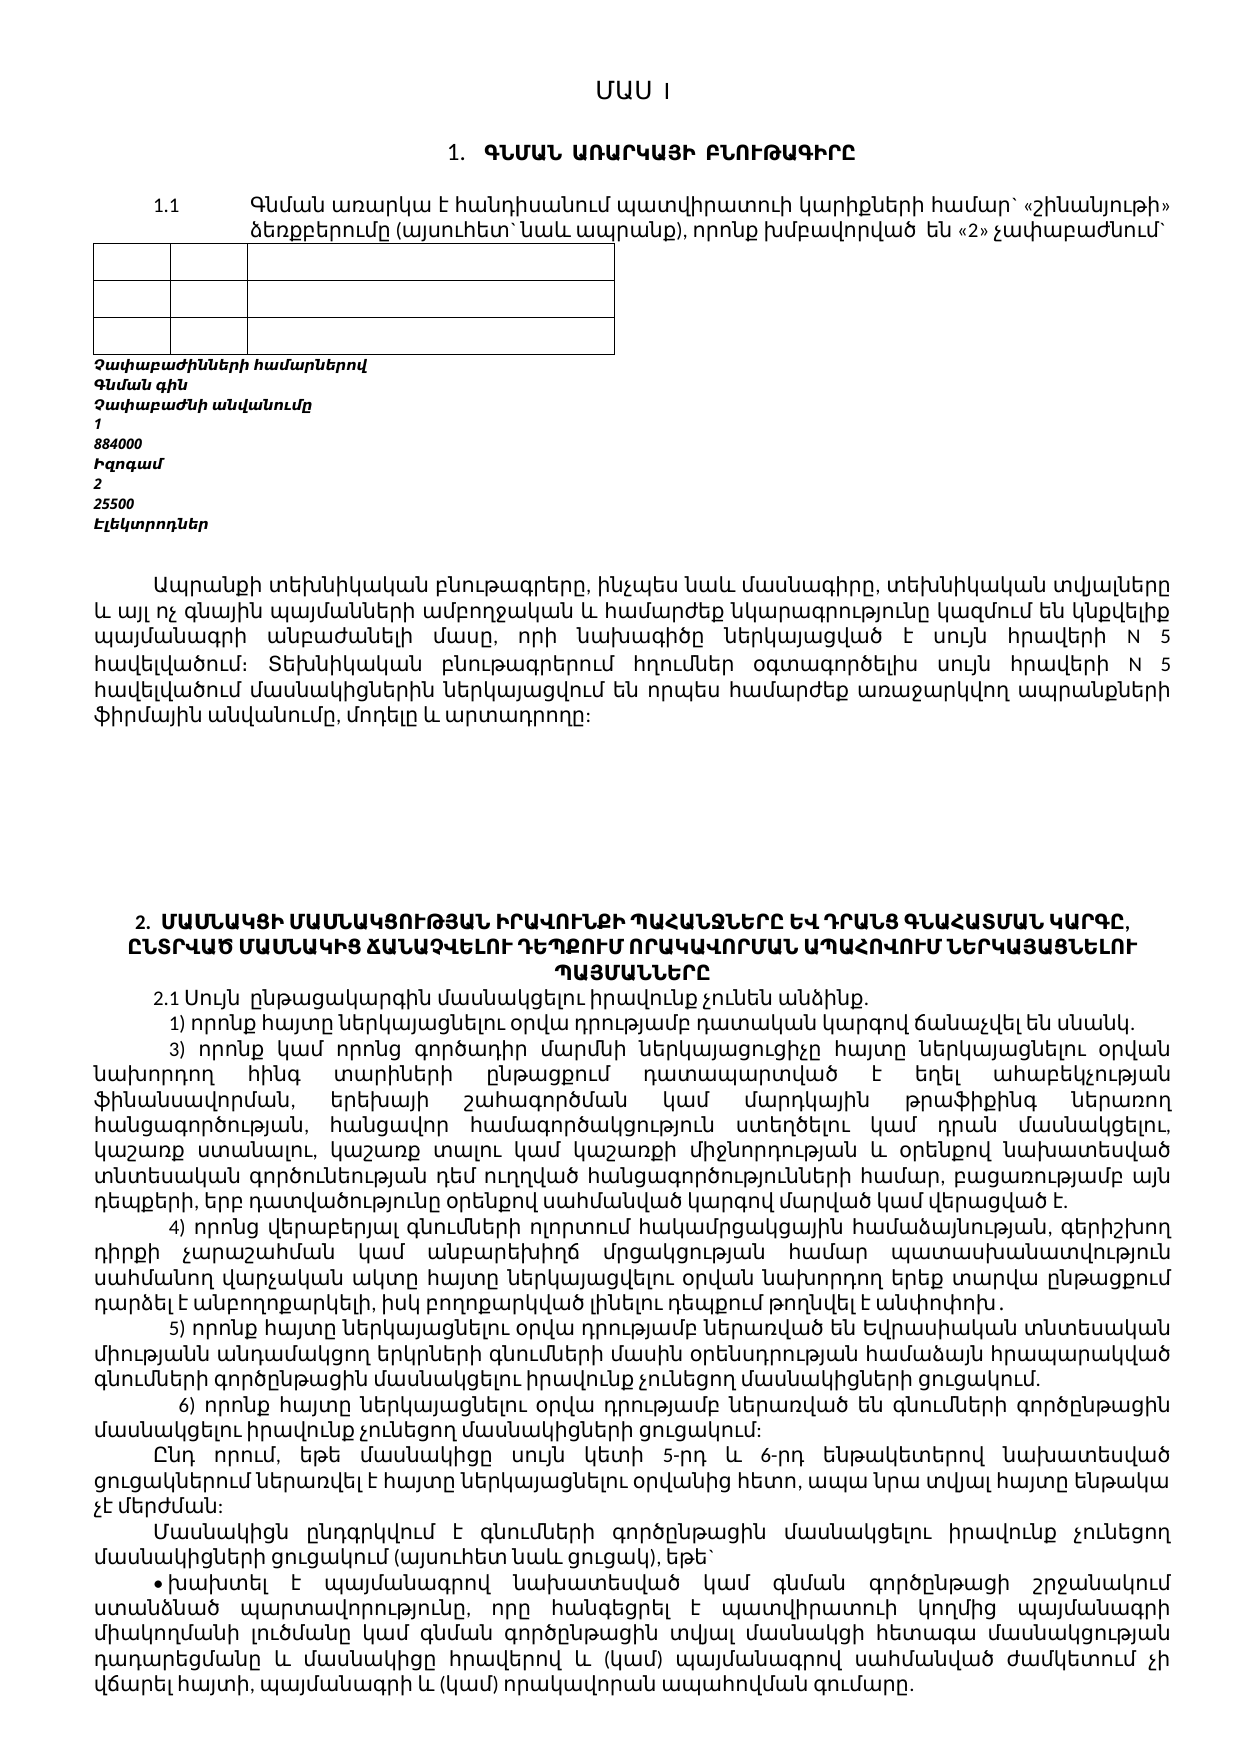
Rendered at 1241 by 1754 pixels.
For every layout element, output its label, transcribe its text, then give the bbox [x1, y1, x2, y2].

text 1) որոնք հայտը ներկայացնելու օրվա դրությամբ դատական կարգով ճանաչվել են սնանկ. [94, 1011, 1171, 1036]
text ՄԱՍ I [94, 75, 1171, 106]
subtitle Գնման առարկա է հանդիսանում պատվիրատուի կարիքների համար` «շինանյութի» ձեռքբերումը (այսուհետ` նաև ապրանք), որոնք խմբավորված են «2» չափաբաժնում` [153, 192, 1171, 243]
text Ապրանքի տեխնիկական բնութագրերը, ինչպես նաև մասնագիրը, տեխնիկական տվյալները և այլ ոչ գնային պայմանների ամբողջական և համարժեք նկարագրությունը կազմում են կնքվելիք պայմանագրի անբաժանելի մասը, որի նախագիծը ներկայացված է սույն հրավերի N 5 հավելվածում։ Տեխնիկական բնութագրերում հղումներ օգտագործելիս սույն հրավերի N 5 հավելվածում մասնակիցներին ներկայացվում են որպես համարժեք առաջարկվող ապրանքների ֆիրմային անվանումը, մոդելը և արտադրողը: [94, 572, 1171, 728]
text Ընդ որում, եթե մասնակիցը սույն կետի 5-րդ և 6-րդ ենթակետերով նախատեսված ցուցակներում ներառվել է հայտը ներկայացնելու օրվանից հետո, ապա նրա տվյալ հայտը ենթակա չէ մերժման: [94, 1443, 1171, 1519]
text 4) որոնց վերաբերյալ գնումների ոլորտում հակամրցակցային համաձայնության, գերիշխող դիրքի չարաշահման կամ անբարեխիղճ մրցակցության համար պատասխանատվություն սահմանող վարչական ակտը հայտը ներկայացվելու օրվան նախորդող երեք տարվա ընթացքում դարձել է անբողոքարկելի, իսկ բողոքարկված լինելու դեպքում թողնվել է անփոփոխ․ [94, 1214, 1171, 1316]
text 2. ՄԱՍՆԱԿՑԻ ՄԱՍՆԱԿՑՈՒԹՅԱՆ ԻՐԱՎՈՒՆՔԻ ՊԱՀԱՆՋՆԵՐԸ ԵՎ ԴՐԱՆՑ ԳՆԱՀԱՏՄԱՆ ԿԱՐԳԸ, ԸՆՏՐՎԱԾ ՄԱՍՆԱԿԻՑ ՃԱՆԱՉՎԵԼՈՒ ԴԵՊՔՈՒՄ ՈՐԱԿԱՎՈՐՄԱՆ ԱՊԱՀՈՎՈՒՄ ՆԵՐԿԱՅԱՑՆԵԼՈՒ ՊԱՅՄԱՆՆԵՐԸ [94, 909, 1171, 985]
text 5) որոնք հայտը ներկայացնելու օրվա դրությամբ ներառված են Եվրասիական տնտեսական միությանն անդամակցող երկրների գնումների մասին օրենսդրության համաձայն հրապարակված գնումների գործընթացին մասնակցելու իրավունք չունեցող մասնակիցների ցուցակում. [94, 1316, 1171, 1392]
list ԳՆՄԱՆ ԱՌԱՐԿԱՅԻ ԲՆՈՒԹԱԳԻՐԸ [131, 136, 1171, 167]
text 2.1 Սույն ընթացակարգին մասնակցելու իրավունք չունեն անձինք. [94, 985, 1171, 1011]
text 6) որոնք հայտը ներկայացնելու օրվա դրությամբ ներառված են գնումների գործընթացին մասնակցելու իրավունք չունեցող մասնակիցների ցուցակում: [94, 1392, 1171, 1443]
text Մասնակիցն ընդգրկվում է գնումների գործընթացին մասնակցելու իրավունք չունեցող մասնակիցների ցուցակում (այսուհետ նաև ցուցակ), եթե` [94, 1519, 1171, 1570]
text 3) որոնք կամ որոնց գործադիր մարմնի ներկայացուցիչը հայտը ներկայացնելու օրվան նախորդող հինգ տարիների ընթացքում դատապարտված է եղել ահաբեկչության ֆինանսավորման, երեխայի շահագործման կամ մարդկային թրաֆիքինգ ներառող հանցագործության, հանցավոր համագործակցություն ստեղծելու կամ դրան մասնակցելու, կաշառք ստանալու, կաշառք տալու կամ կաշառքի միջնորդության և օրենքով նախատեսված տնտեսական գործունեության դեմ ուղղված հանցագործությունների համար, բացառությամբ այն դեպքերի, երբ դատվածությունը օրենքով սահմանված կարգով մարված կամ վերացված է. [94, 1036, 1171, 1214]
text • խախտել է պայմանագրով նախատեսված կամ գնման գործընթացի շրջանակում ստանձնած պարտավորությունը, որը հանգեցրել է պատվիրատուի կողմից պայմանագրի միակողմանի լուծմանը կամ գնման գործընթացին տվյալ մասնակցի հետագա մասնակցության դադարեցմանը և մասնակիցը հրավերով և (կամ) պայմանագրով սահմանված ժամկետում չի վճարել հայտի, պայմանագրի և (կամ) որակավորան ապահովման գումարը. [94, 1570, 1171, 1697]
